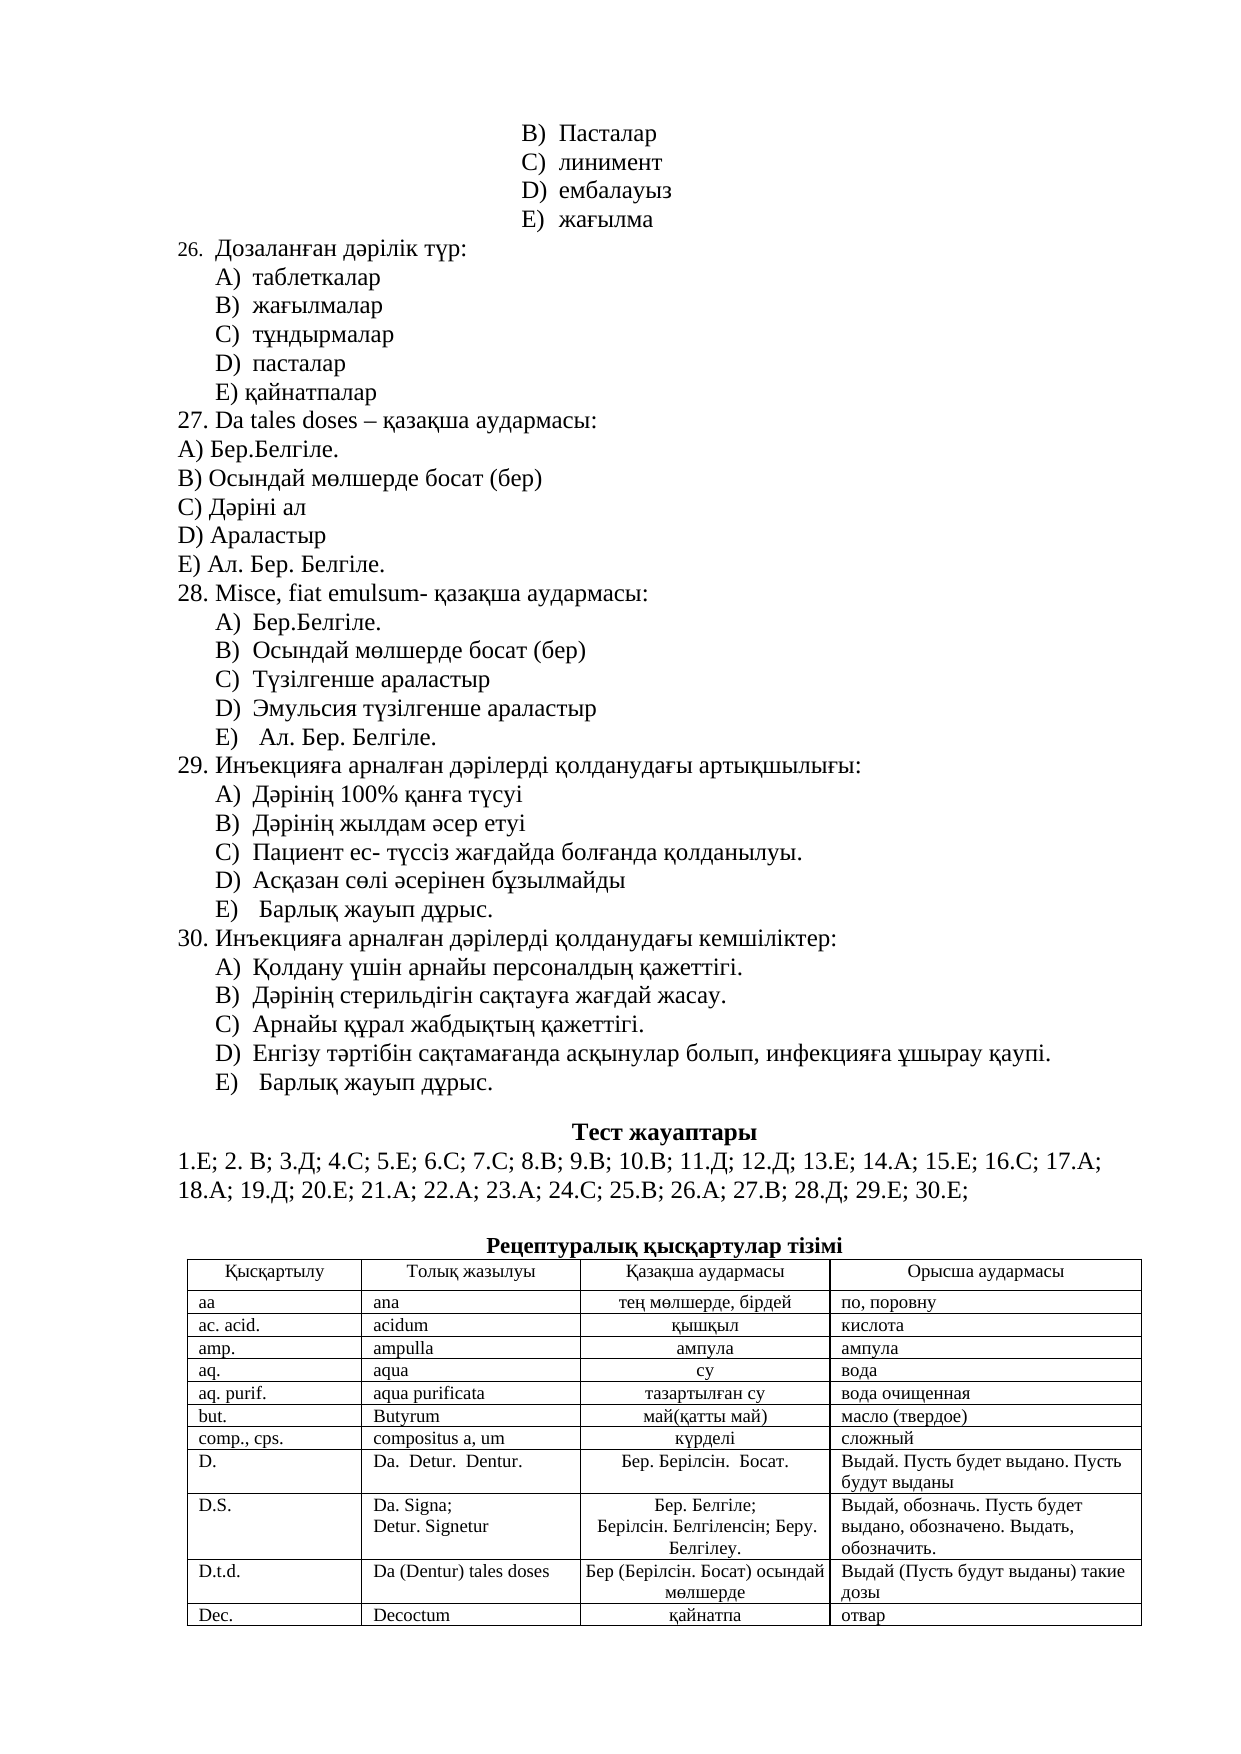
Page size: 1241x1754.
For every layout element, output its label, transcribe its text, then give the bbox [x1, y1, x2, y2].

list пасталар [215, 348, 1152, 377]
list Барлық жауып дұрыс. [215, 1067, 1152, 1096]
list Түзілгенше араластыр [215, 664, 1152, 693]
text Рецептуралық қысқартулар тізімі [177, 1232, 1152, 1258]
list Арнайы құрал жабдықтың қажеттігі. [215, 1009, 1152, 1038]
table_cell Dec. [188, 1604, 361, 1625]
list линимент [521, 147, 1152, 176]
table_cell D.t.d. [188, 1560, 361, 1603]
table_header Қазақша аудармасы [581, 1260, 829, 1290]
table_cell кислота [831, 1314, 1141, 1336]
table_cell соmр., cps. [188, 1427, 361, 1449]
text 30. Инъекцияға арналған дәрілерді қолданудағы кемшіліктер: [177, 923, 1152, 952]
list Енгізу тәртібін сақтамағанда асқынулар болып, инфекцияға ұшырау қаупі. [215, 1038, 1152, 1067]
table_cell acidum [362, 1314, 580, 1336]
table_cell aq. [188, 1359, 361, 1381]
text 29. Инъекцияға арналған дәрілерді қолданудағы артықшылығы: [177, 751, 1152, 779]
list жағылма [521, 204, 1152, 233]
table_cell Выдай, обозначь. Пусть будет выдано, обозначено. Выдать, обозначить. [831, 1494, 1141, 1558]
list тұндырмалар [215, 319, 1152, 348]
table_cell вода [831, 1359, 1141, 1381]
table_cell Выдай. Пусть будет выдано. Пусть будут выданы [831, 1450, 1141, 1493]
table_cell тазартылған су [581, 1382, 829, 1403]
table_cell aq. purif. [188, 1382, 361, 1403]
text D) Араластыр [177, 521, 1152, 549]
table_cell Decoctum [362, 1604, 580, 1625]
table_cell Бер (Берілсін. Босат) осындай мөлшерде [581, 1560, 829, 1603]
table_cell Da. Signa; Detur. Signetur [362, 1494, 580, 1558]
text 1.Е; 2. В; 3.Д; 4.С; 5.Е; 6.С; 7.С; 8.В; 9.В; 10.В; 11.Д; 12.Д; 13.Е; 14.А; 15.Е; 16.С; 17.А; 18.А; 19.Д; 20.Е; 21.А; 22.А; 23.А; 24.С; 25.В; 26.А; 27.В; 28.Д; 29.Е; 30.Е; [177, 1146, 1152, 1203]
list Дозаланған дәрілік түр: [177, 233, 1152, 262]
list Эмульсия түзілгенше араластыр [215, 693, 1152, 722]
list Қолдану үшін арнайы персоналдың қажеттігі. [215, 952, 1152, 981]
list Ал. Бер. Белгіле. [215, 722, 1152, 751]
table_cell аа [188, 1291, 361, 1313]
table_cell по, поровну [831, 1291, 1141, 1313]
table_cell D.S. [188, 1494, 361, 1558]
text A) Бер.Белгіле. [177, 434, 1152, 463]
table_cell Выдай (Пусть будут выданы) такие дозы [831, 1560, 1141, 1603]
list Пасталар [521, 118, 1152, 147]
list Бер.Белгіле. [215, 607, 1152, 636]
table_cell ana [362, 1291, 580, 1313]
text C) Дәріні ал [177, 492, 1152, 521]
table_cell отвар [831, 1604, 1141, 1625]
list Дәрінің стерильдігін сақтауға жағдай жасау. [215, 981, 1152, 1009]
table_cell Da. Detur. Dentur. [362, 1450, 580, 1493]
table_cell ампула [831, 1337, 1141, 1358]
table_cell вода очищенная [831, 1382, 1141, 1403]
text 28. Misce, fiat emulsum- қазақша аудармасы: [177, 578, 1152, 607]
table_cell ампула [581, 1337, 829, 1358]
list Осындай мөлшерде босат (бер) [215, 636, 1152, 664]
list Барлық жауып дұрыс. [215, 894, 1152, 923]
table_cell compositus a, um [362, 1427, 580, 1449]
table_cell ampulla [362, 1337, 580, 1358]
list ембалауыз [521, 176, 1152, 204]
table_cell amp. [188, 1337, 361, 1358]
list Пациент ес- түссіз жағдайда болғанда қолданылуы. [215, 837, 1152, 866]
table_header Орысша аудармасы [831, 1260, 1141, 1290]
text E) қайнатпалар [215, 377, 1152, 406]
table_cell but. [188, 1405, 361, 1426]
table_cell су [581, 1359, 829, 1381]
table_cell aqua [362, 1359, 580, 1381]
table_cell сложный [831, 1427, 1141, 1449]
table_cell Da (Dentur) tales doses [362, 1560, 580, 1603]
text Тест жауаптары [177, 1117, 1152, 1146]
text E) Ал. Бер. Белгіле. [177, 549, 1152, 578]
list жағылмалар [215, 291, 1152, 319]
table_cell D. [188, 1450, 361, 1493]
table_cell Бер. Берілсін. Босат. [581, 1450, 829, 1493]
table_header Қысқартылу [188, 1260, 361, 1290]
list Дәрінің жылдам әсер етуі [215, 808, 1152, 837]
table_header Толық жазылуы [362, 1260, 580, 1290]
table_cell ас. acid. [188, 1314, 361, 1336]
list таблеткалар [215, 262, 1152, 291]
table_cell тең мөлшерде, бірдей [581, 1291, 829, 1313]
table_cell aqua purificata [362, 1382, 580, 1403]
text B) Осындай мөлшерде босат (бер) [177, 463, 1152, 492]
table_cell қайнатпа [581, 1604, 829, 1625]
text 27. Da tales doses – қазақша аудармасы: [177, 406, 1152, 434]
list Асқазан сөлі әсерінен бұзылмайды [215, 866, 1152, 894]
table_cell Бер. Белгіле; Берілсін. Белгіленсін; Беру. Белгілеу. [581, 1494, 829, 1558]
table_cell қышқыл [581, 1314, 829, 1336]
table_cell Butyrum [362, 1405, 580, 1426]
table_cell масло (твердое) [831, 1405, 1141, 1426]
table_cell күрделі [581, 1427, 829, 1449]
list Дәрінің 100% қанға түсуі [215, 779, 1152, 808]
table_cell май(қатты май) [581, 1405, 829, 1426]
